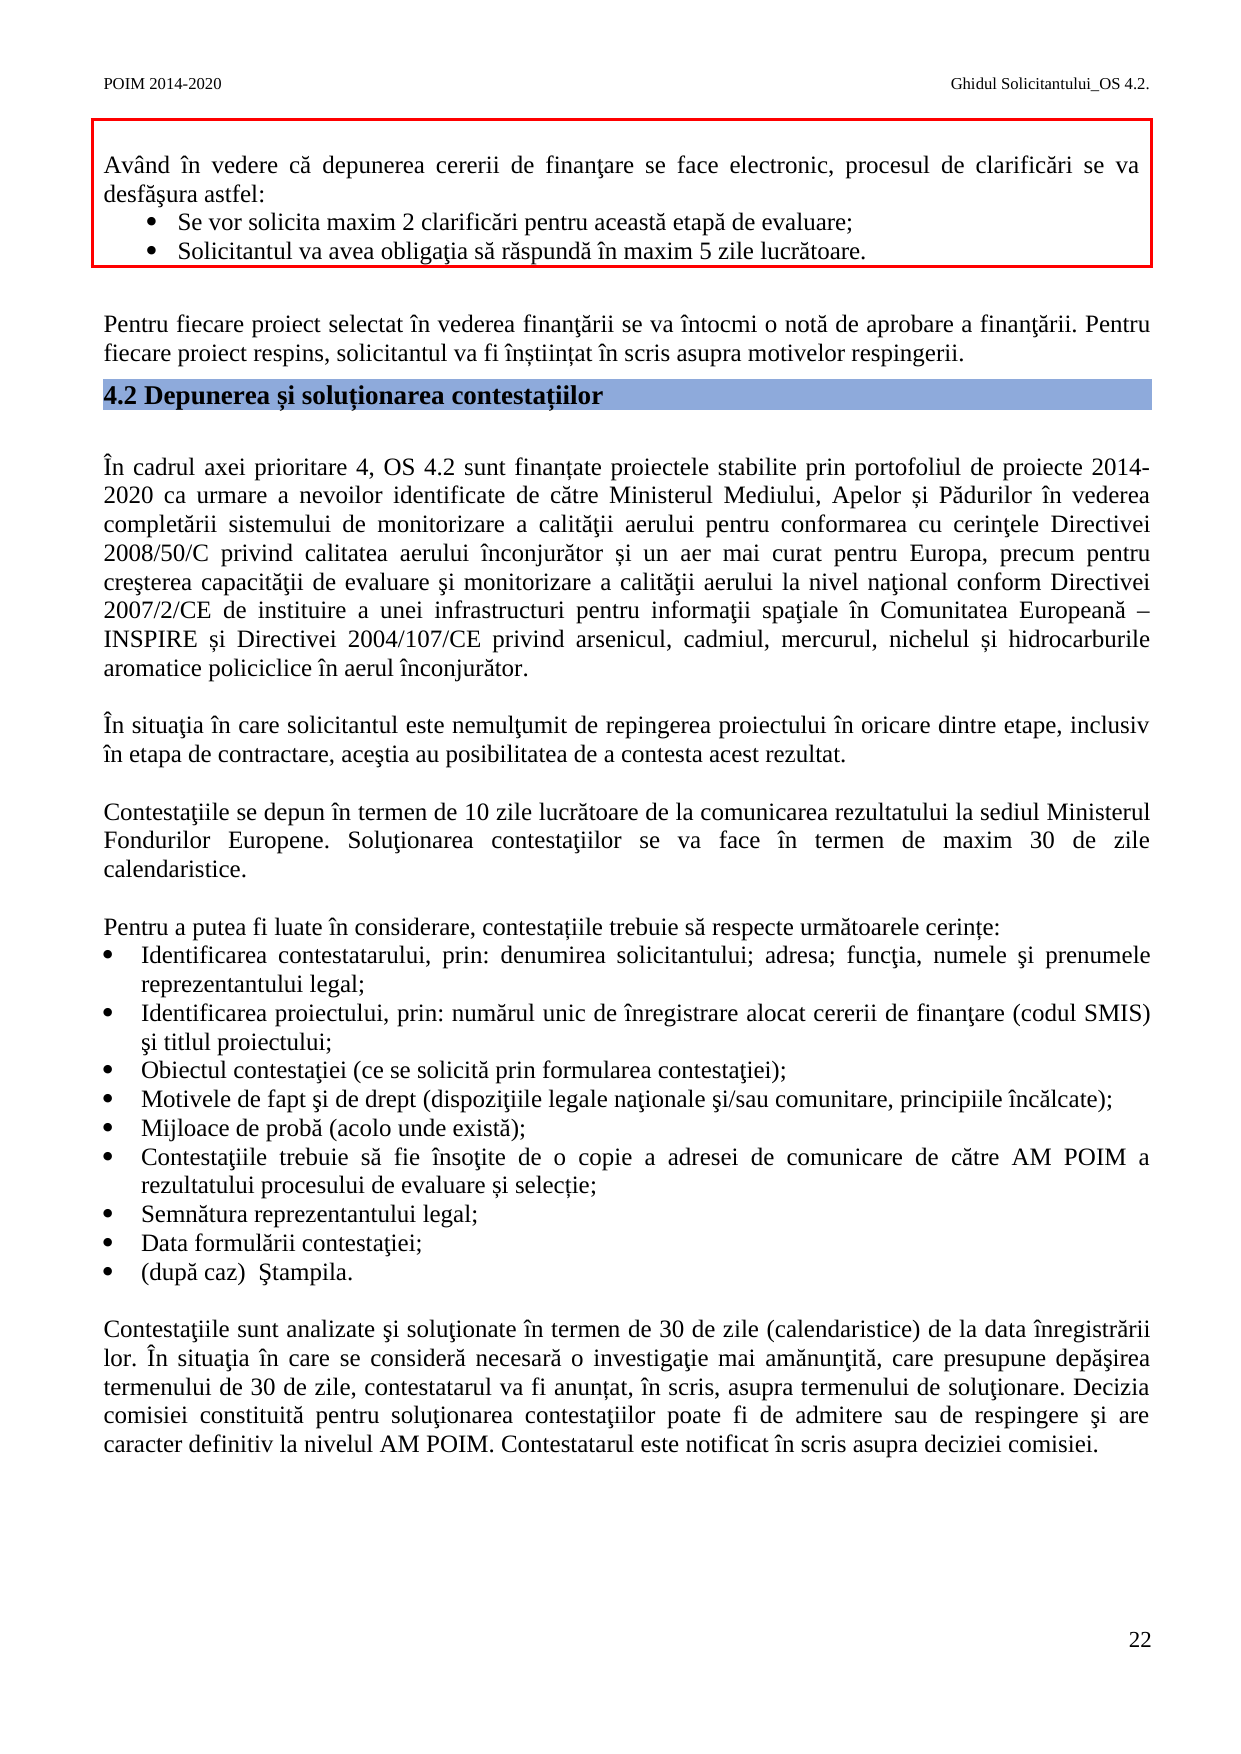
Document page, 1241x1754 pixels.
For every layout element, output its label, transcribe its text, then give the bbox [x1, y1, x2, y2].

list Obiectul contestaţiei (ce se solicită prin formularea contestaţiei); [103, 1055, 1152, 1084]
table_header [94, 121, 1150, 265]
list Semnătura reprezentantului legal; [103, 1199, 1152, 1228]
list Identificarea contestatarului, prin: denumirea solicitantului; adresa; funcţia, numele şi prenumele reprezentantului legal; [103, 940, 1152, 998]
list Identificarea proiectului, prin: numărul unic de înregistrare alocat cererii de finanţare (codul SMIS) şi titlul proiectului; [103, 998, 1152, 1055]
list Motivele de fapt şi de drept (dispoziţiile legale naţionale şi/sau comunitare, principiile încălcate); [103, 1084, 1152, 1113]
text Pentru fiecare proiect selectat în vederea finanţării se va întocmi o notă de aprobare a finanţării. Pentru fiecare proiect respins, solicitantul va fi înștiințat în scris asupra motivelor respingerii. [103, 309, 1152, 367]
text În cadrul axei prioritare 4, OS 4.2 sunt finanțate proiectele stabilite prin portofoliul de proiecte 2014-2020 ca urmare a nevoilor identificate de către Ministerul Mediului, Apelor și Pădurilor în vederea completării sistemului de monitorizare a calităţii aerului pentru conformarea cu cerinţele Directivei 2008/50/C privind calitatea aerului înconjurător și un aer mai curat pentru Europa, precum pentru creşterea capacităţii de evaluare şi monitorizare a calităţii aerului la nivel naţional conform Directivei 2007/2/CE de instituire a unei infrastructuri pentru informaţii spaţiale în Comunitatea Europeană – INSPIRE și Directivei 2004/107/CE privind arsenicul, cadmiul, mercurul, nichelul și hidrocarburile aromatice policiclice în aerul înconjurător. [103, 452, 1152, 682]
text În situaţia în care solicitantul este nemulţumit de repingerea proiectului în oricare dintre etape, inclusiv în etapa de contractare, aceştia au posibilitatea de a contesta acest rezultat. [103, 710, 1152, 768]
list Data formulării contestaţiei; [103, 1228, 1152, 1257]
text Contestaţiile sunt analizate şi soluţionate în termen de 30 de zile (calendaristice) de la data înregistrării lor. În situaţia în care se consideră necesară o investigaţie mai amănunţită, care presupune depăşirea termenului de 30 de zile, contestatarul va fi anunțat, în scris, asupra termenului de soluţionare. Decizia comisiei constituită pentru soluţionarea contestaţiilor poate fi de admitere sau de respingere şi are caracter definitiv la nivelul AM POIM. Contestatarul este notificat în scris asupra deciziei comisiei. [103, 1314, 1152, 1458]
list Contestaţiile trebuie să fie însoţite de o copie a adresei de comunicare de către AM POIM a rezultatului procesului de evaluare și selecție; [103, 1142, 1152, 1199]
list Mijloace de probă (acolo unde există); [103, 1113, 1152, 1142]
text Pentru a putea fi luate în considerare, contestațiile trebuie să respecte următoarele cerințe: [103, 912, 1152, 940]
subtitle 4.2 Depunerea și soluționarea contestațiilor [103, 379, 1152, 410]
list (după caz) Ştampila. [103, 1257, 1152, 1285]
text Contestaţiile se depun în termen de 10 zile lucrătoare de la comunicarea rezultatului la sediul Ministerul Fondurilor Europene. Soluţionarea contestaţiilor se va face în termen de maxim 30 de zile calendaristice. [103, 797, 1152, 883]
